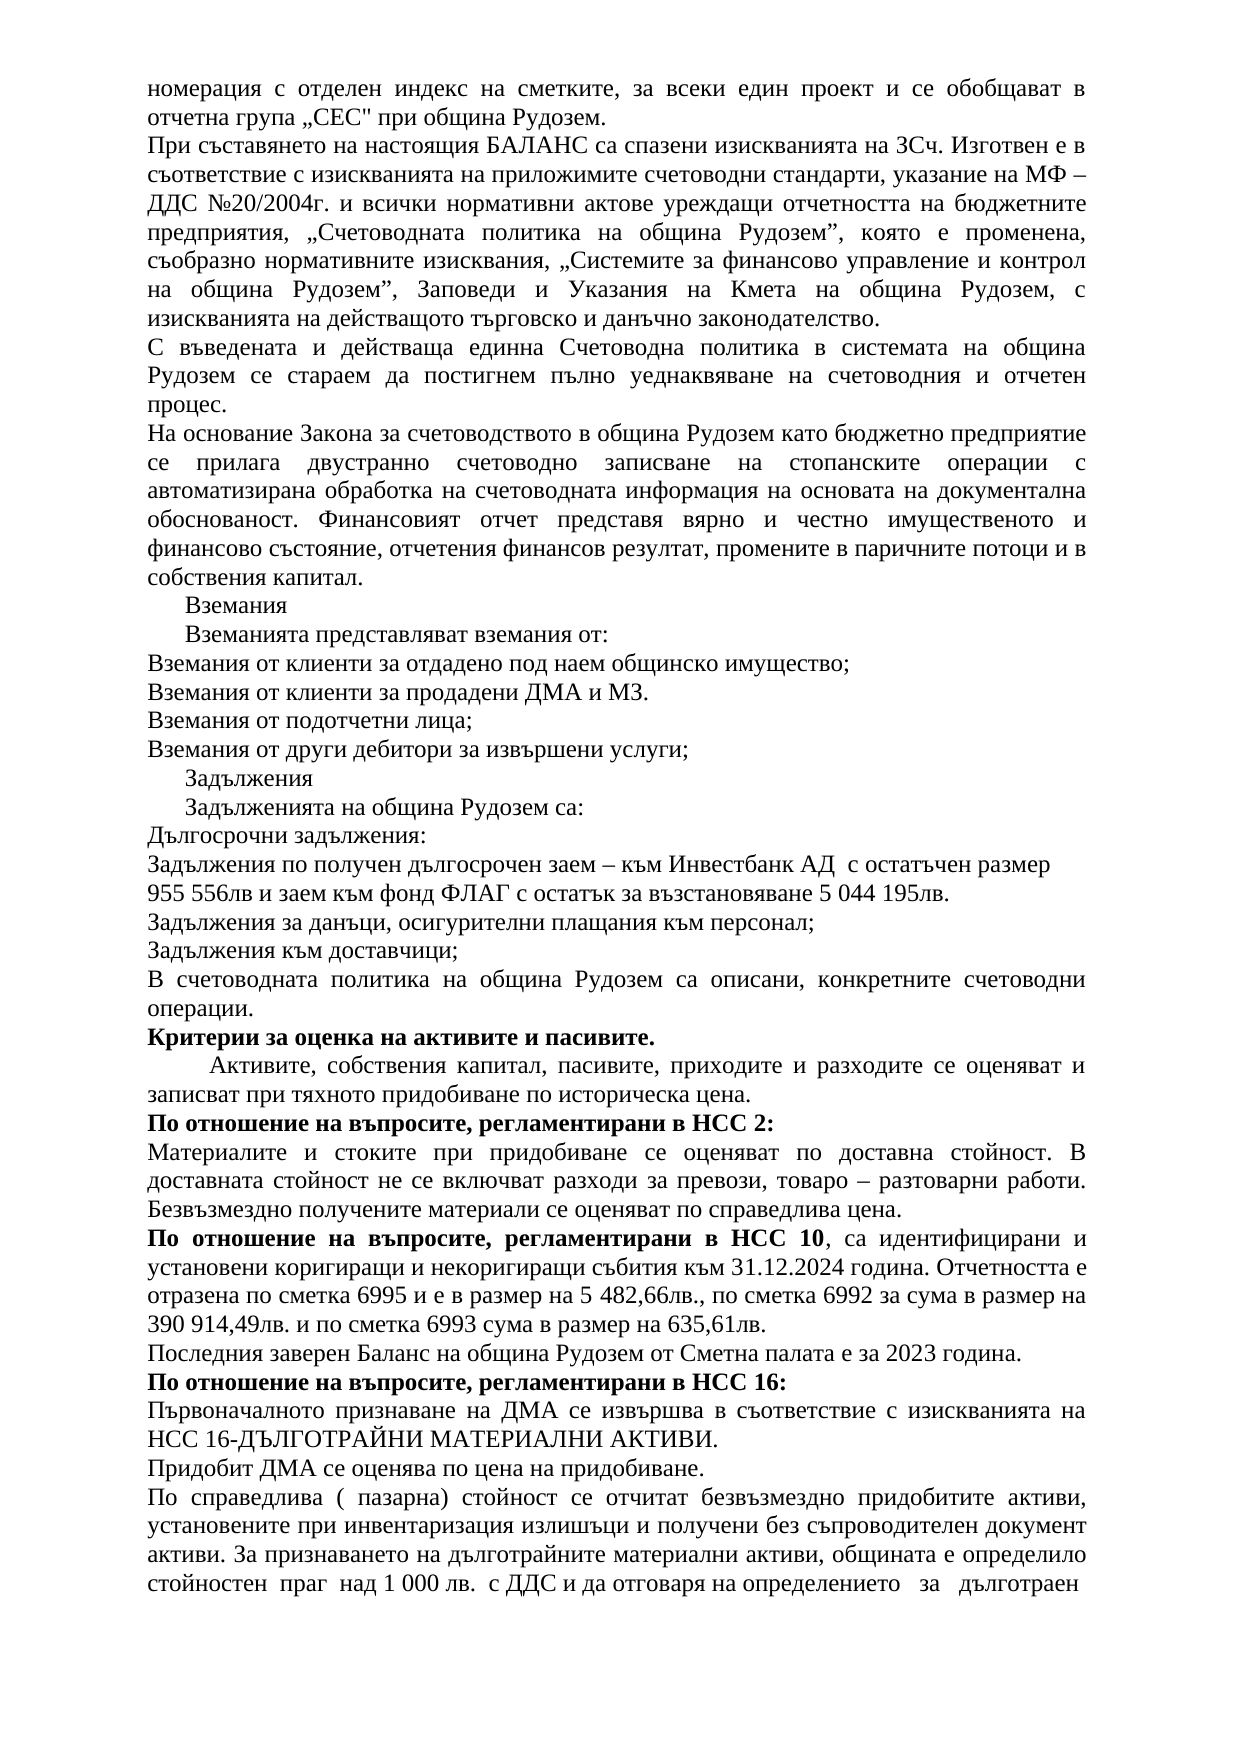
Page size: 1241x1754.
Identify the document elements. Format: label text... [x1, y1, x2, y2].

text Вземанията представляват вземания от: [147, 619, 1087, 648]
text Задължения към доставчици; [147, 936, 1087, 964]
text Вземания от клиенти за отдадено под наем общинско имущество; [147, 648, 1087, 677]
text Вземания от подотчетни лица; [147, 706, 1087, 734]
text С въведената и действаща единна Счетоводна политика в системата на община Рудозем се стараем да постигнем пълно уеднаквяване на счетоводния и отчетен процес. [147, 332, 1087, 418]
text Критерии за оценка на активите и пасивите. [147, 1022, 1087, 1051]
text Задълженията на община Рудозем са: [147, 792, 1087, 821]
text Задължения по получен дългосрочен заем – към Инвестбанк АД с остатъчен размер [147, 849, 1087, 878]
text номерация с отделен индекс на сметките, за всеки един проект и се обобщават в отчетна група „СЕС" при община Рудозем. [147, 73, 1087, 131]
text Дългосрочни задължения: [147, 821, 1087, 849]
text Вземания от други дебитори за извършени услуги; [147, 734, 1087, 763]
text При съставянето на настоящия БАЛАНС са спазени изискванията на ЗСч. Изготвен е в съответствие с изискванията на приложимите счетоводни стандарти, указание на МФ – ДДС №20/2004г. и всички нормативни актове уреждащи отчетността на бюджетните предприятия, „Счетоводната политика на община Рудозем”, която е променена, съобразно нормативните изисквания, „Системите за финансово управление и контрол на община Рудозем”, Заповеди и Указания на Кмета на община Рудозем, с изискванията на действащото търговско и данъчно законодателство. [147, 131, 1087, 332]
text Активите, собствения капитал, пасивите, приходите и разходите се оценяват и записват при тяхното придобиване по историческа цена. [147, 1051, 1087, 1108]
text Вземания от клиенти за продадени ДМА и МЗ. [147, 677, 1087, 706]
text По справедлива ( пазарна) стойност се отчитат безвъзмездно придобитите активи, установените при инвентаризация излишъци и получени без съпроводителен документ активи. За признаването на дълготрайните материални активи, общината е определило стойностен праг над 1 000 лв. с ДДС и да отговаря на определението за дълготраен [147, 1482, 1087, 1597]
text В счетоводната политика на община Рудозем са описани, конкретните счетоводни операции. [147, 964, 1087, 1022]
text Придобит ДМА се оценява по цена на придобиване. [147, 1453, 1087, 1482]
text Първоначалното признаване на ДМА се извършва в съответствие с изискванията на НСС 16-ДЪЛГОТРАЙНИ МАТЕРИАЛНИ АКТИВИ. [147, 1396, 1087, 1453]
text Задължения за данъци, осигурителни плащания към персонал; [147, 907, 1087, 936]
text 955 556лв и заем към фонд ФЛАГ с остатък за възстановяване 5 044 195лв. [147, 878, 1087, 907]
text Вземания [147, 591, 1087, 619]
text Материалите и стоките при придобиване се оценяват по доставна стойност. В доставната стойност не се включват разходи за превози, товаро – разтоварни работи. Безвъзмездно получените материали се оценяват по справедлива цена. [147, 1137, 1087, 1223]
text По отношение на въпросите, регламентирани в НСС 10, са идентифицирани и установени коригиращи и некоригиращи събития към 31.12.2024 година. Отчетността е отразена по сметка 6995 и е в размер на 5 482,66лв., по сметка 6992 за сума в размер на 390 914,49лв. и по сметка 6993 сума в размер на 635,61лв. [147, 1223, 1087, 1338]
text Задължения [147, 763, 1087, 792]
text Последния заверен Баланс на община Рудозем от Сметна палата е за 2023 година. [147, 1338, 1087, 1367]
text По отношение на въпросите, регламентирани в НСС 16: [147, 1367, 1087, 1396]
text По отношение на въпросите, регламентирани в НСС 2: [147, 1108, 1087, 1137]
text На основание Закона за счетоводството в община Рудозем като бюджетно предприятие се прилага двустранно счетоводно записване на стопанските операции с автоматизирана обработка на счетоводната информация на основата на документална обоснованост. Финансовият отчет представя вярно и честно имущественото и финансово състояние, отчетения финансов резултат, промените в паричните потоци и в собствения капитал. [147, 418, 1087, 591]
